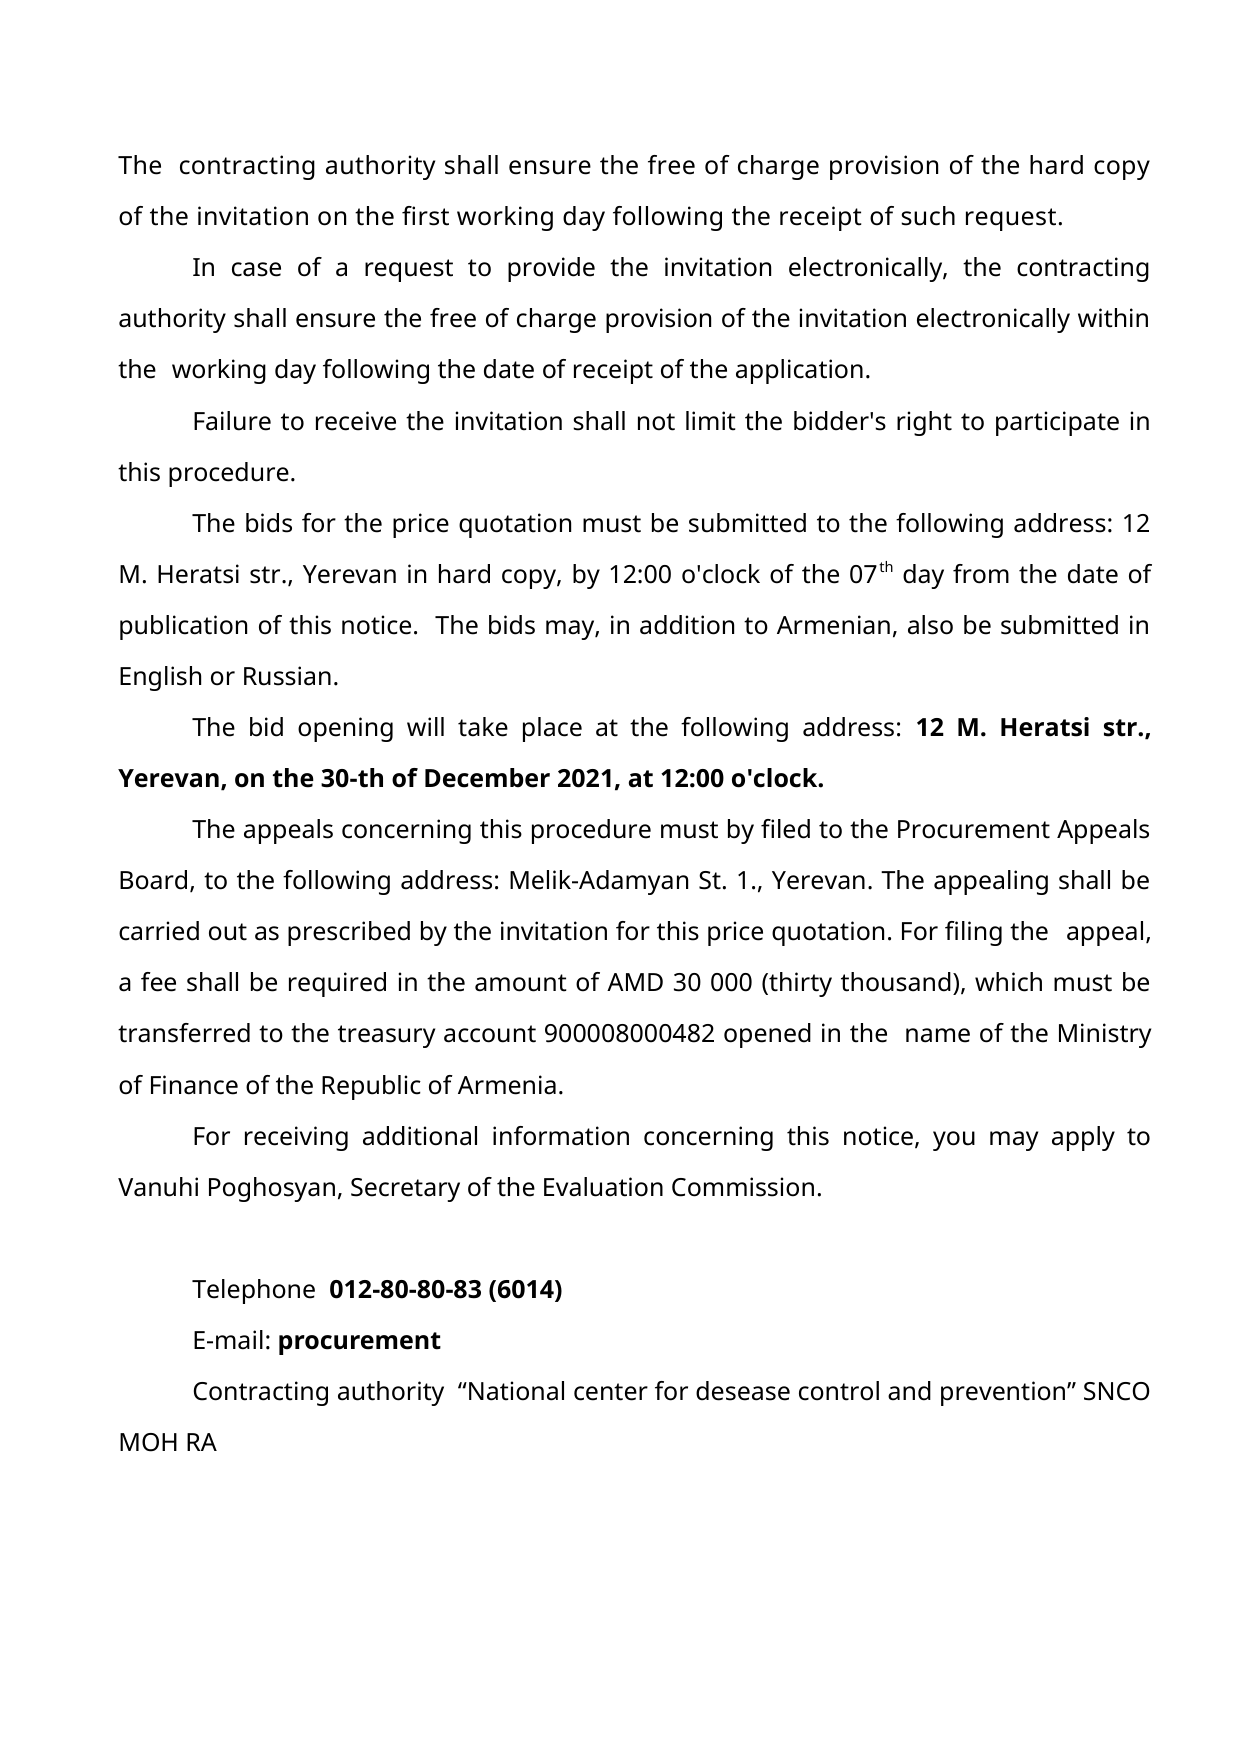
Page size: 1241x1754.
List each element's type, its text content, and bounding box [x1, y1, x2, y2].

text In case of a request to provide the invitation electronically, the contracting authority shall ensure the free of charge provision of the invitation electronically within the working day following the date of receipt of the application. [118, 250, 1152, 386]
text E-mail: procurement [118, 1323, 1152, 1357]
text For receiving additional information concerning this notice, you may apply to Vanuhi Poghosyan, Secretary of the Evaluation Commission. [118, 1118, 1152, 1203]
text Failure to receive the invitation shall not limit the bidder's right to participate in this procedure. [118, 403, 1152, 488]
text The bids for the price quotation must be submitted to the following address: 12 M. Heratsi str., Yerevan in hard copy, by 12:00 o'clock of the 07th day from the date of publication of this notice. The bids may, in addition to Armenian, also be submitted in English or Russian. [118, 506, 1152, 693]
text The bid opening will take place at the following address: 12 M. Heratsi str., Yerevan, on the 30-th of December 2021, at 12:00 o'clock. [118, 710, 1152, 795]
text Telephone 012-80-80-83 (6014) [118, 1272, 1152, 1306]
text Contracting authority “National center for desease control and prevention” SNCO MOH RA [118, 1374, 1152, 1459]
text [118, 148, 1152, 233]
text The appeals concerning this procedure must by filed to the Procurement Appeals Board, to the following address: Melik-Adamyan St. 1., Yerevan. The appealing shall be carried out as prescribed by the invitation for this price quotation. For filing the appeal, a fee shall be required in the amount of AMD 30 000 (thirty thousand), which must be transferred to the treasury account 900008000482 opened in the name of the Ministry of Finance of the Republic of Armenia. [118, 812, 1152, 1101]
